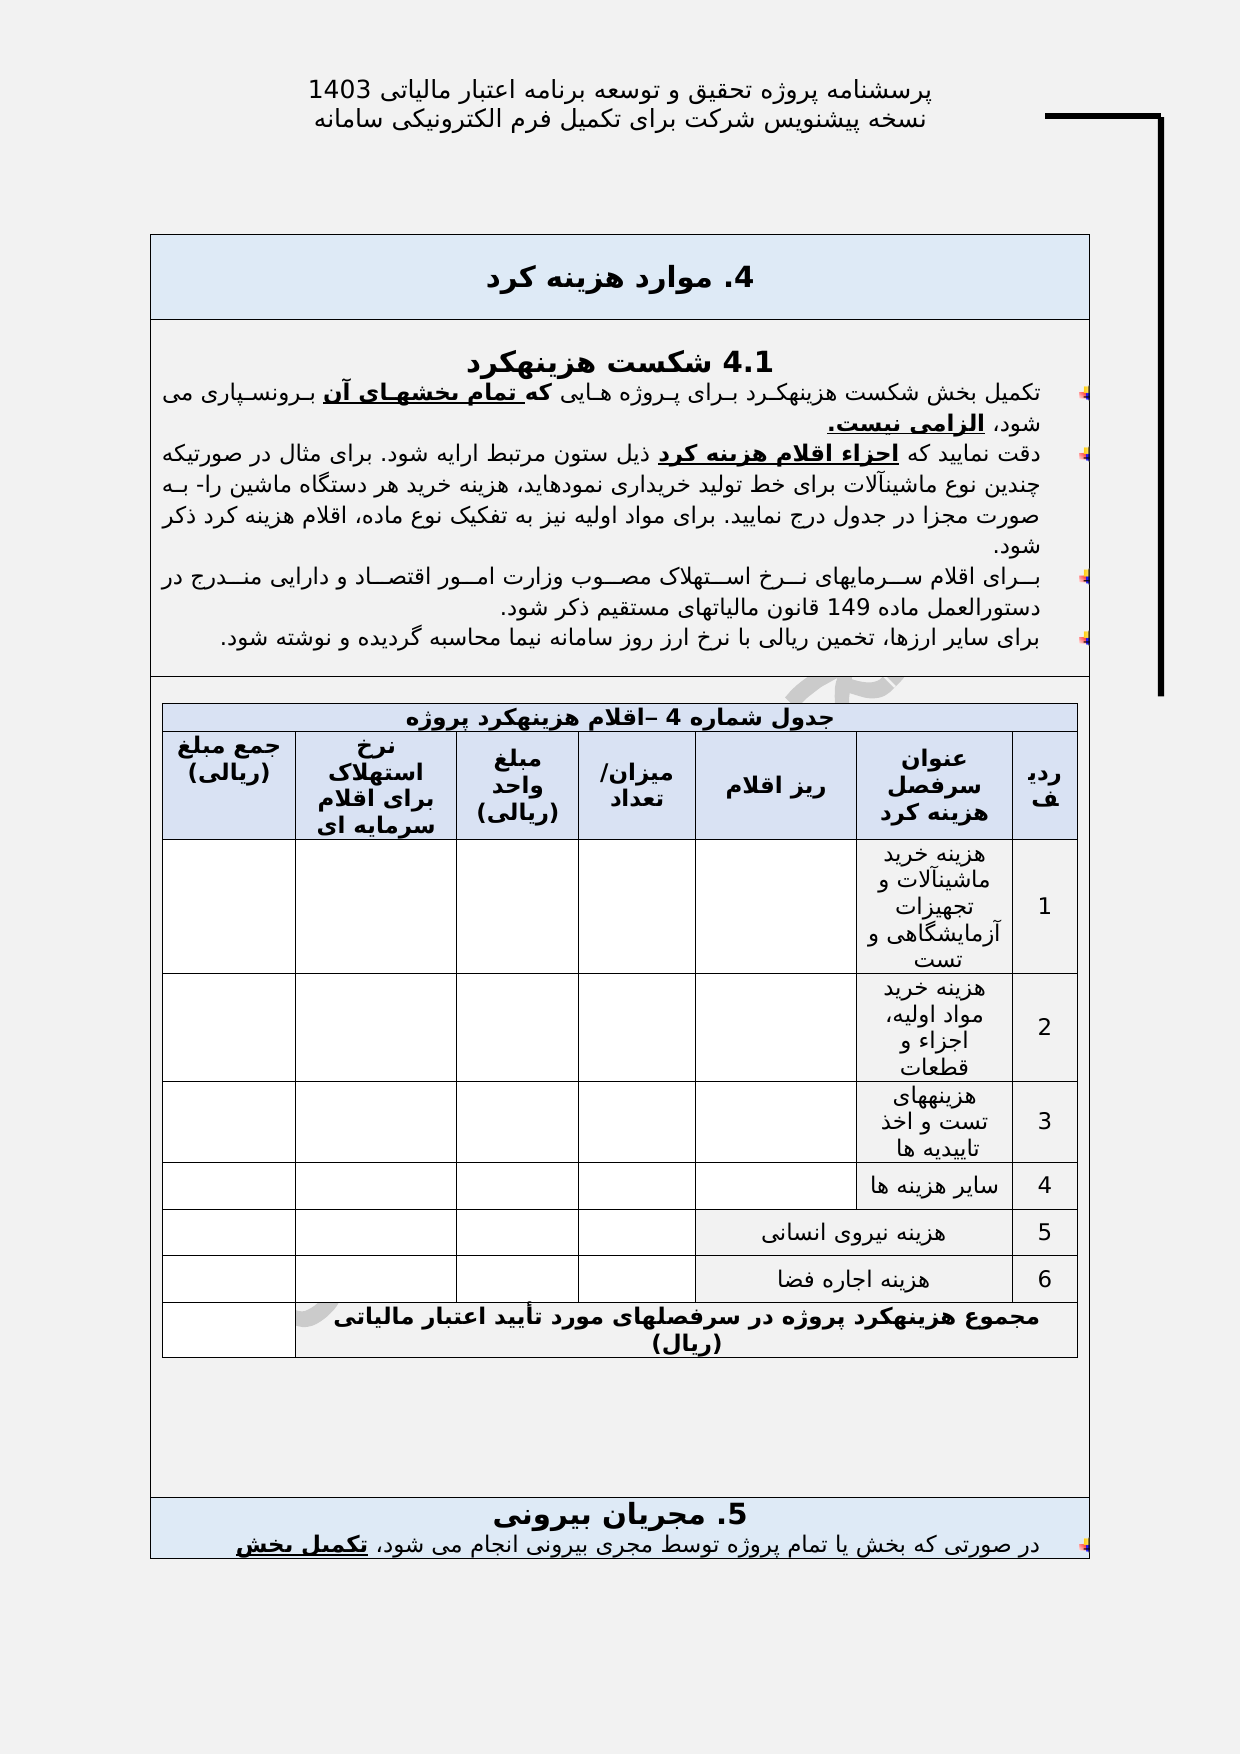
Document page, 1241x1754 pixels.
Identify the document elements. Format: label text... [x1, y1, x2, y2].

table_cell 4. موارد هزینه کرد [151, 235, 1089, 319]
table_cell 4.1 شکست هزینهکرد تکمیل بخش شکست هزینهکرد برای پروژه هایی که تمام بخشهای آن برونسپاری می شود، الزامی نیست. دقت نمایید که اجزاء اقلام هزینه کرد ذیل ستون مرتبط ارایه شود. برای مثال در صورتیکه چندین نوع ماشینآلات برای خط تولید خریداری نمودهاید، هزینه خرید هر دستگاه ماشین را- به صورت مجزا در جدول درج نمایید. برای مواد اولیه نیز به تفکیک نوع ماده، اقلام هزینه کرد ذکر شود. برای اقلام سرمایهای نرخ استهلاک مصوب وزارت امور اقتصاد و دارایی مندرج در دستورالعمل ماده 149 قانون مالیاتهای مستقیم ذکر شود. برای سایر ارزها، تخمین ریالی با نرخ ارز روز سامانه نیما محاسبه گردیده و نوشته شود. [151, 320, 1089, 676]
picture [1079, 384, 1090, 401]
picture [1079, 629, 1090, 646]
picture [1079, 567, 1090, 585]
picture [1079, 1536, 1090, 1553]
picture [1079, 445, 1090, 462]
table_cell [151, 677, 1089, 1497]
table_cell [151, 1498, 1089, 1558]
